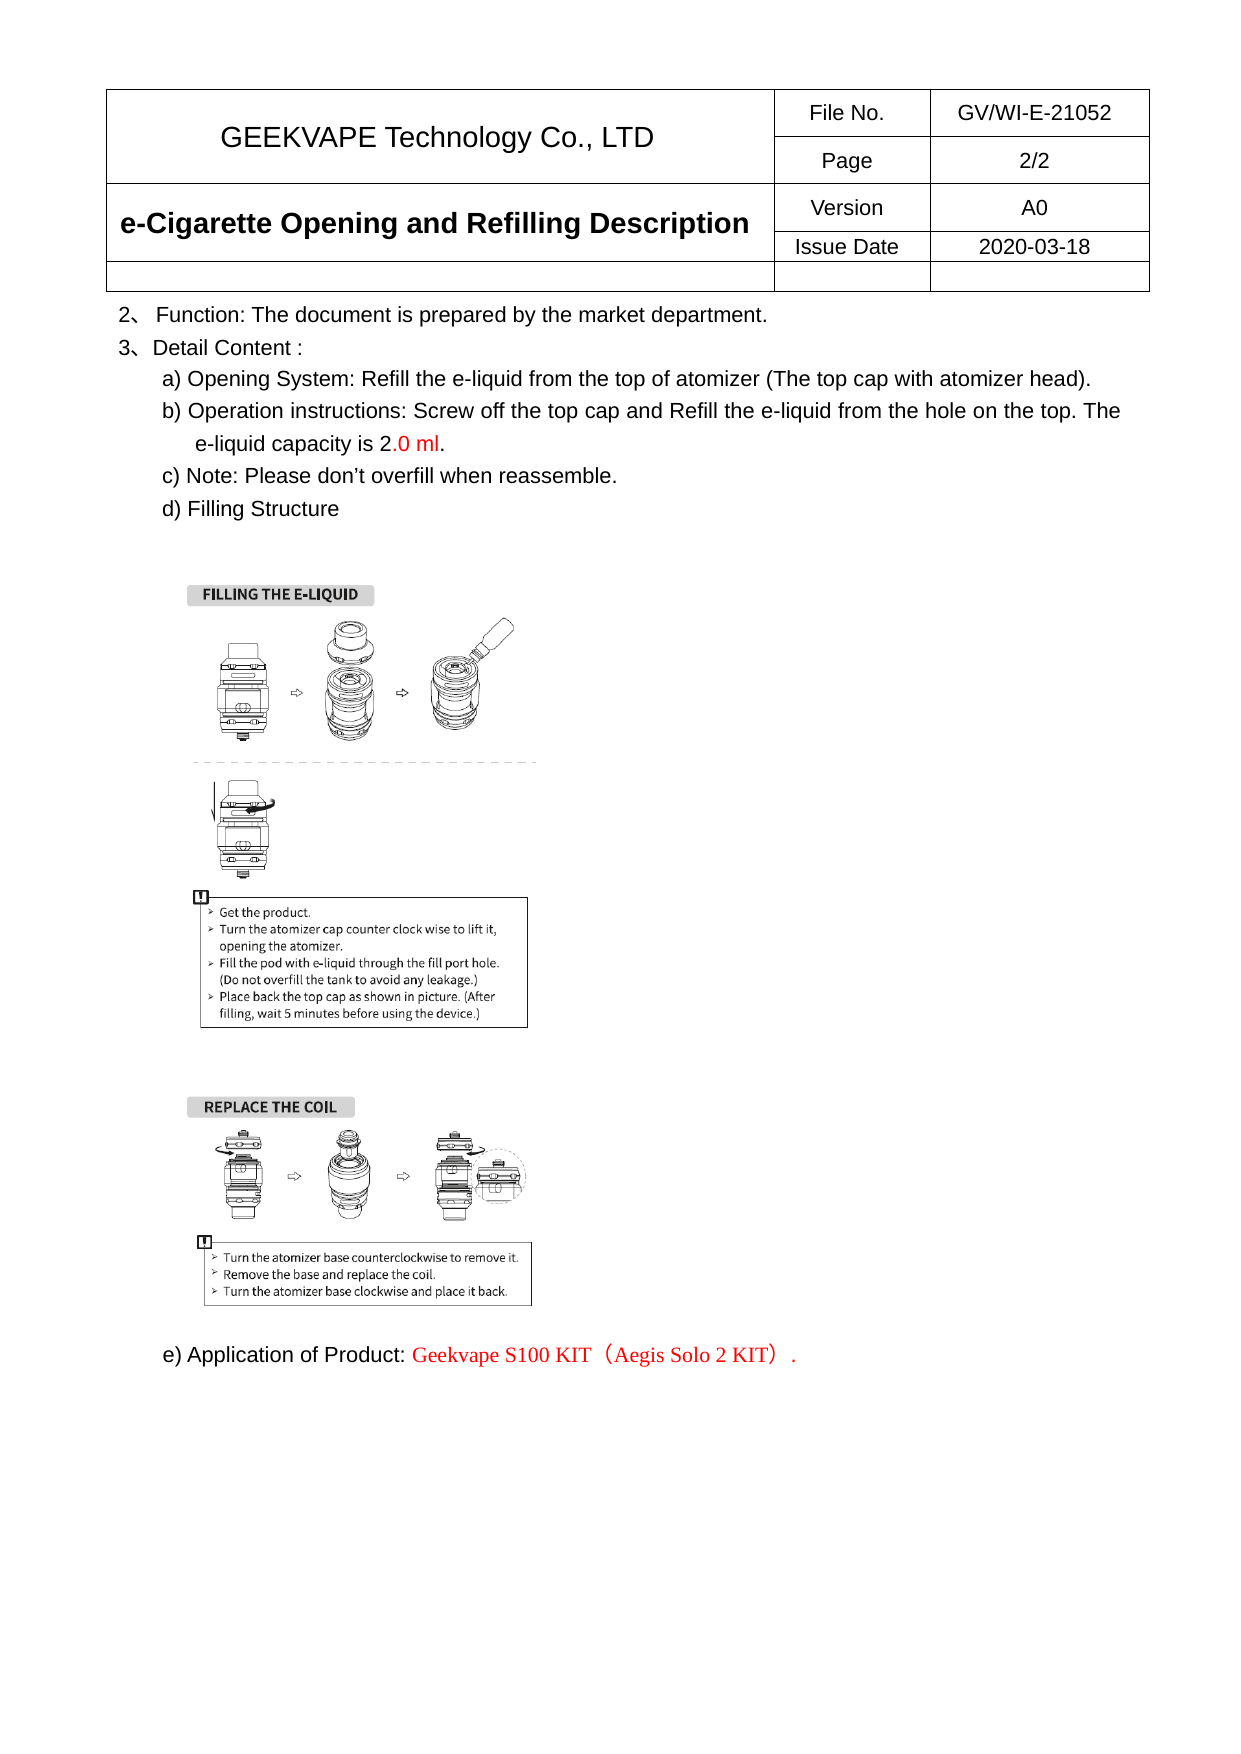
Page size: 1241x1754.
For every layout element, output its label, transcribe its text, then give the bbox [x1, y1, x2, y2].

text d) Filling Structure [118, 492, 1123, 524]
picture [161, 556, 566, 1325]
text a) Opening System: Refill the e-liquid from the top of atomizer (The top cap with atomizer head). [118, 362, 1123, 394]
text c) Note: Please don’t overfill when reassemble. [118, 459, 1123, 492]
text 3、Detail Content : [118, 329, 1123, 362]
list Function: The document is prepared by the market department. [118, 297, 1123, 329]
text e) Application of Product: Geekvape S100 KIT（Aegis Solo 2 KIT）. [162, 1337, 1123, 1369]
text b) Operation instructions: Screw off the top cap and Refill the e-liquid from the hole on the top. The e-liquid capacity is 2.0 ml. [162, 394, 1123, 459]
